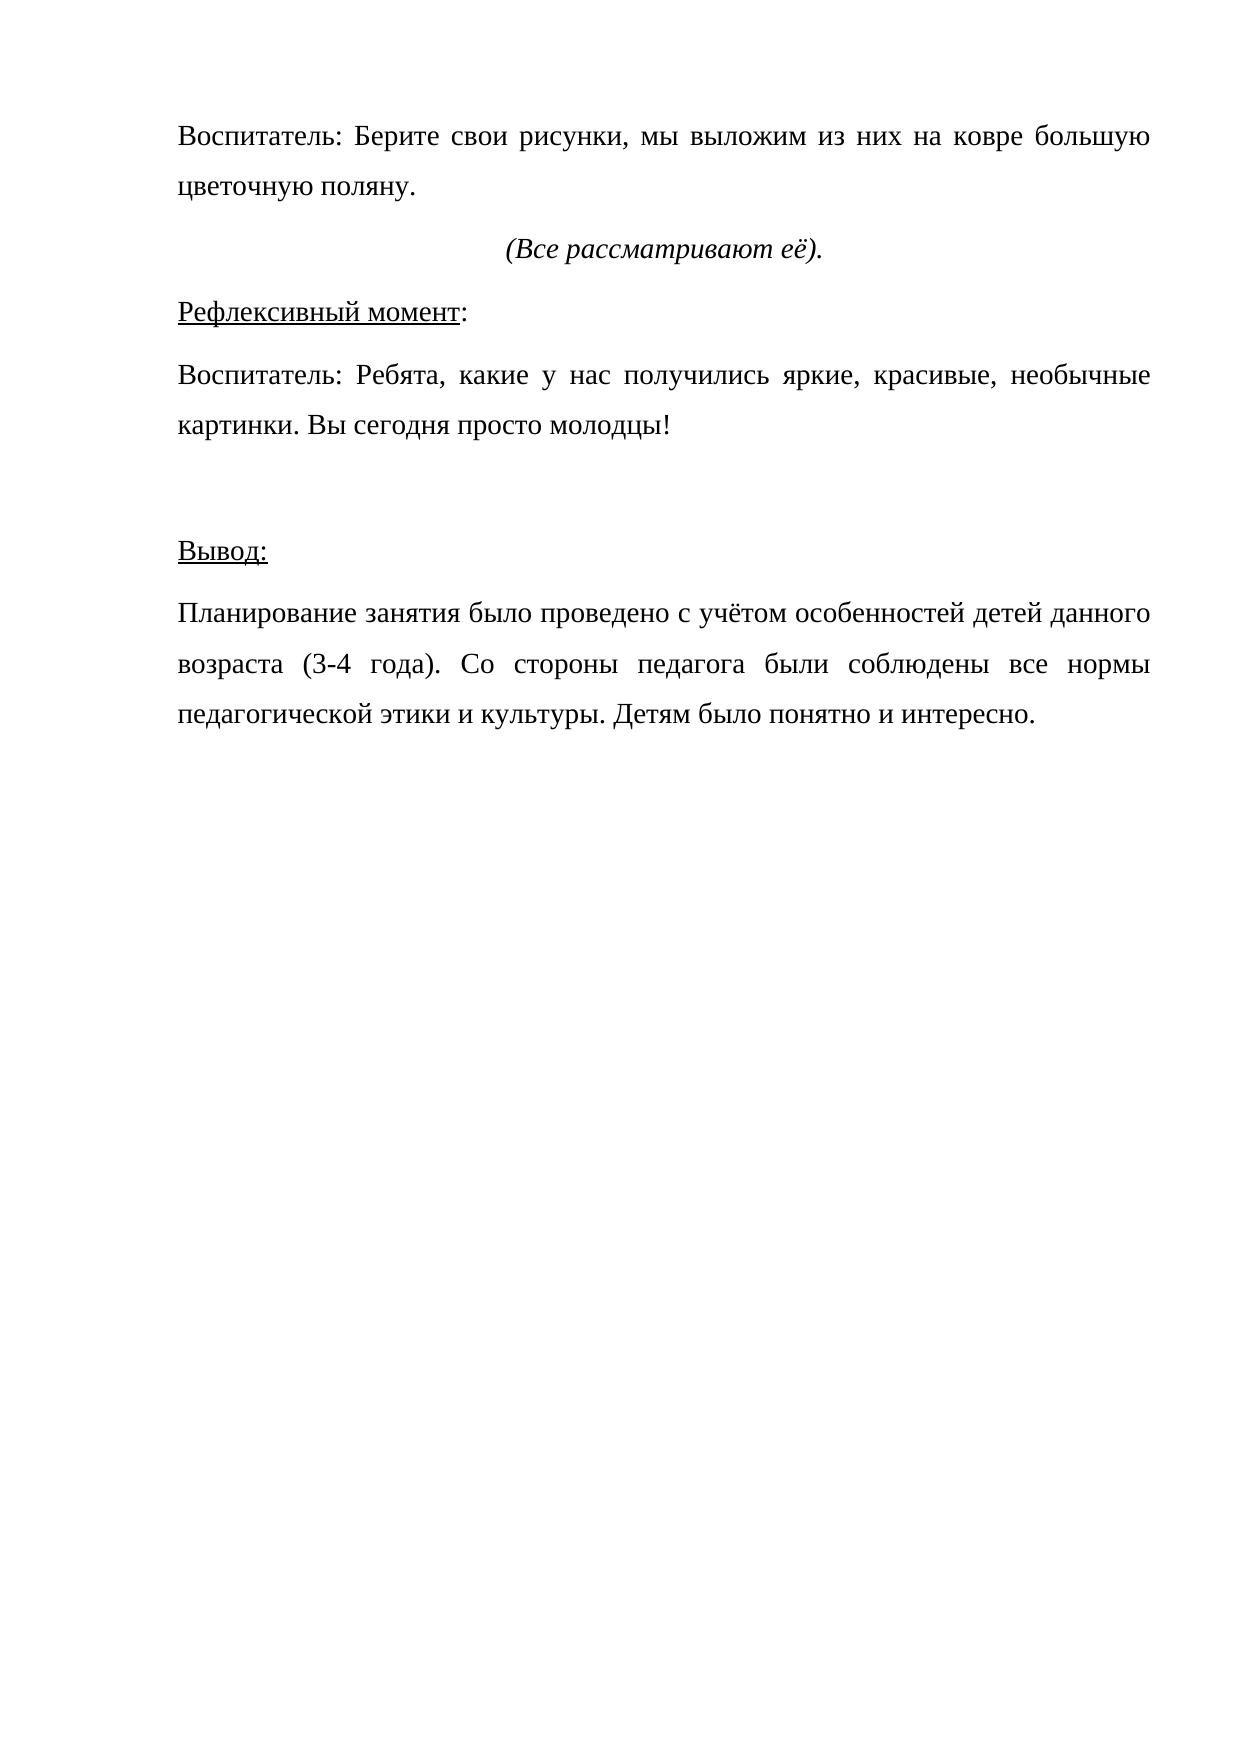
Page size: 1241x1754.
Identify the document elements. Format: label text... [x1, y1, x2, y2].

text Планирование занятия было проведено с учётом особенностей детей данного возраста (3-4 года). Со стороны педагога были соблюдены все нормы педагогической этики и культуры. Детям было понятно и интересно. [177, 596, 1152, 730]
text Вывод: [177, 533, 1152, 566]
text Воспитатель: Берите свои рисунки, мы выложим из них на ковре большую цветочную поляну. [177, 118, 1152, 202]
text Рефлексивный момент: [177, 294, 1152, 328]
text Воспитатель: Ребята, какие у нас получились яркие, красивые, необычные картинки. Вы сегодня просто молодцы! [177, 357, 1152, 441]
text (Все рассматривают её). [177, 231, 1152, 265]
